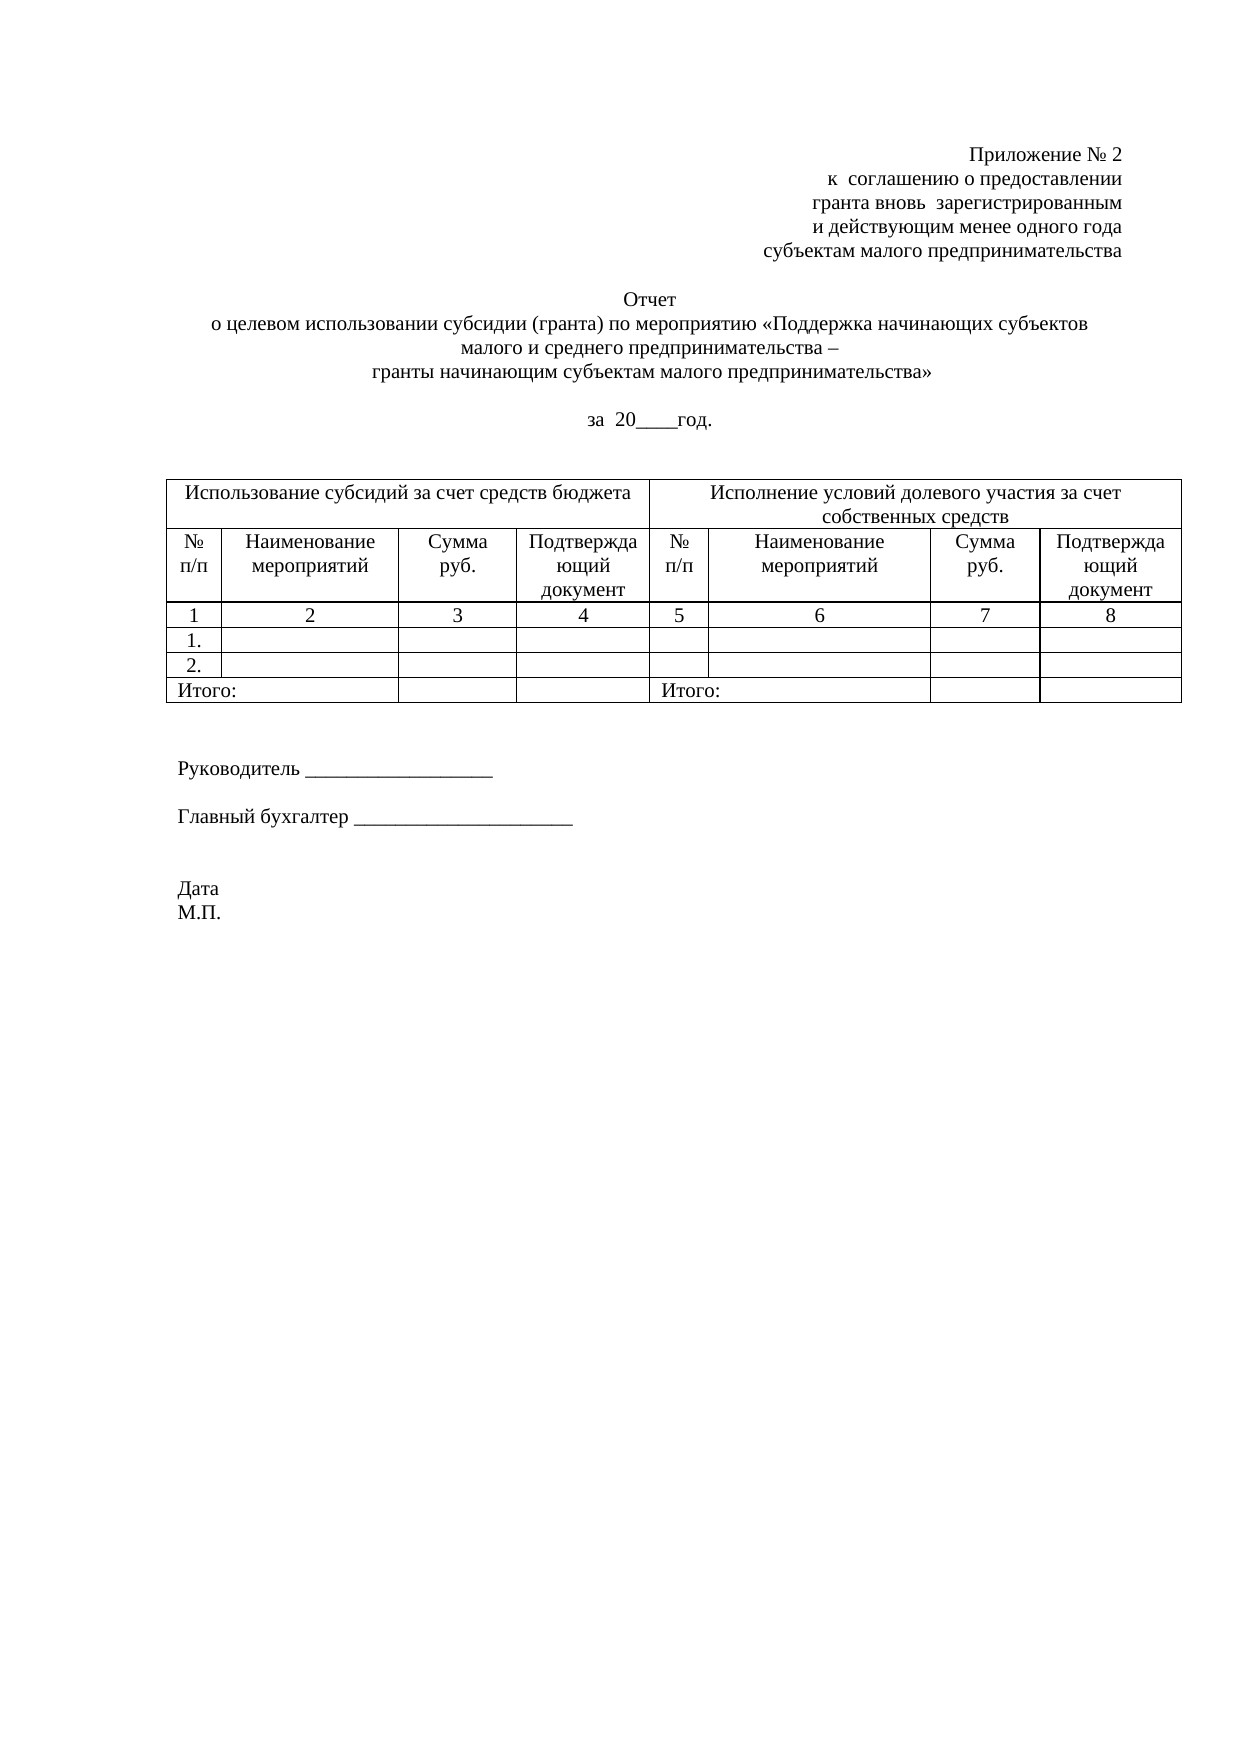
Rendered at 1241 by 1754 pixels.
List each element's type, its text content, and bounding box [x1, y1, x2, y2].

table_cell № п/п [167, 529, 221, 601]
table_cell Итого: [650, 678, 930, 702]
table_cell [931, 678, 1039, 702]
table_cell 7 [931, 603, 1039, 627]
table_cell 4 [517, 603, 649, 627]
table_cell 3 [399, 603, 516, 627]
table_cell 2 [222, 603, 398, 627]
text к соглашению о предоставлении [177, 166, 1122, 190]
table_cell [650, 653, 708, 677]
table_header Исполнение условий долевого участия за счет собственных средств [650, 480, 1181, 528]
text Главный бухгалтер _____________________ [177, 804, 1122, 828]
table_cell [222, 653, 398, 677]
table_cell Подтверждающий документ [517, 529, 649, 601]
text М.П. [177, 900, 1122, 924]
text гранта вновь зарегистрированным [177, 190, 1122, 214]
text о целевом использовании субсидии (гранта) по мероприятию «Поддержка начинающих субъектов малого и среднего предпринимательства – [177, 311, 1122, 359]
text Руководитель __________________ [177, 756, 1122, 780]
table_cell [517, 628, 649, 652]
table_cell 5 [650, 603, 708, 627]
table_cell [650, 628, 708, 652]
text Приложение № 2 [177, 118, 1122, 166]
table_cell 1 [167, 603, 221, 627]
table_cell 6 [709, 603, 930, 627]
table_cell [931, 653, 1039, 677]
table_cell Наименование мероприятий [709, 529, 930, 601]
table_cell 1. [167, 628, 221, 652]
table_cell [517, 678, 649, 702]
table_cell № п/п [650, 529, 708, 601]
text и действующим менее одного года [177, 214, 1122, 238]
table_cell [709, 653, 930, 677]
table_cell [931, 628, 1039, 652]
table_cell Сумма руб. [931, 529, 1039, 601]
table_cell Наименование мероприятий [222, 529, 398, 601]
text Отчет [177, 287, 1122, 311]
table_cell 2. [167, 653, 221, 677]
table_cell [1041, 678, 1181, 702]
table_cell [709, 628, 930, 652]
text за 20____год. [177, 407, 1122, 431]
table_cell 8 [1041, 603, 1181, 627]
table_cell Сумма руб. [399, 529, 516, 601]
table_cell [1041, 653, 1181, 677]
text Дата [177, 876, 1122, 900]
table_cell [517, 653, 649, 677]
table_cell [399, 653, 516, 677]
table_header Использование субсидий за счет средств бюджета [167, 480, 649, 528]
table_cell [399, 678, 516, 702]
table_cell Подтверждающий документ [1041, 529, 1181, 601]
text субъектам малого предпринимательства [177, 238, 1122, 262]
text гранты начинающим субъектам малого предпринимательства» [177, 359, 1122, 383]
table_cell [1041, 628, 1181, 652]
table_cell [222, 628, 398, 652]
table_cell Итого: [167, 678, 398, 702]
table_cell [399, 628, 516, 652]
